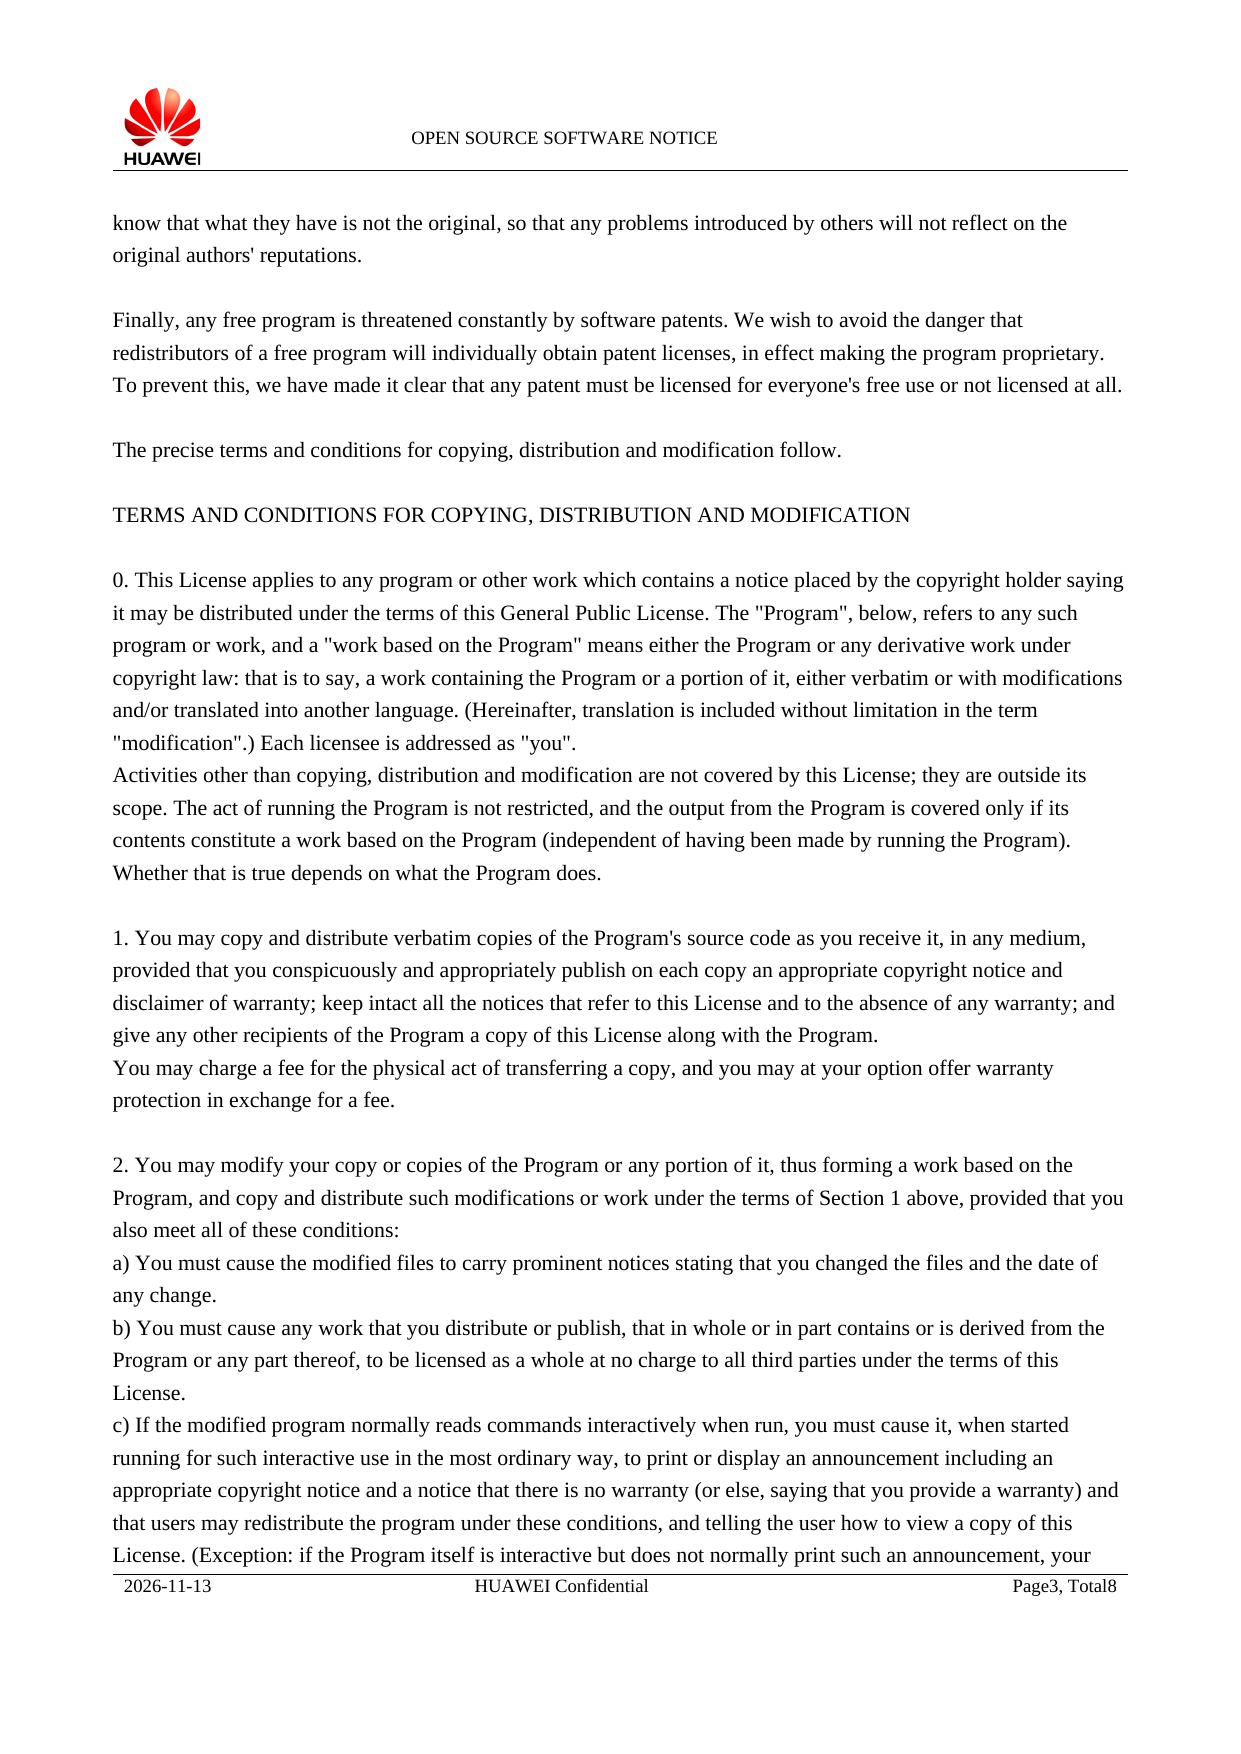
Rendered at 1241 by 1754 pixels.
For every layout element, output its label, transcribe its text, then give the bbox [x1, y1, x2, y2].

picture [124, 88, 201, 165]
